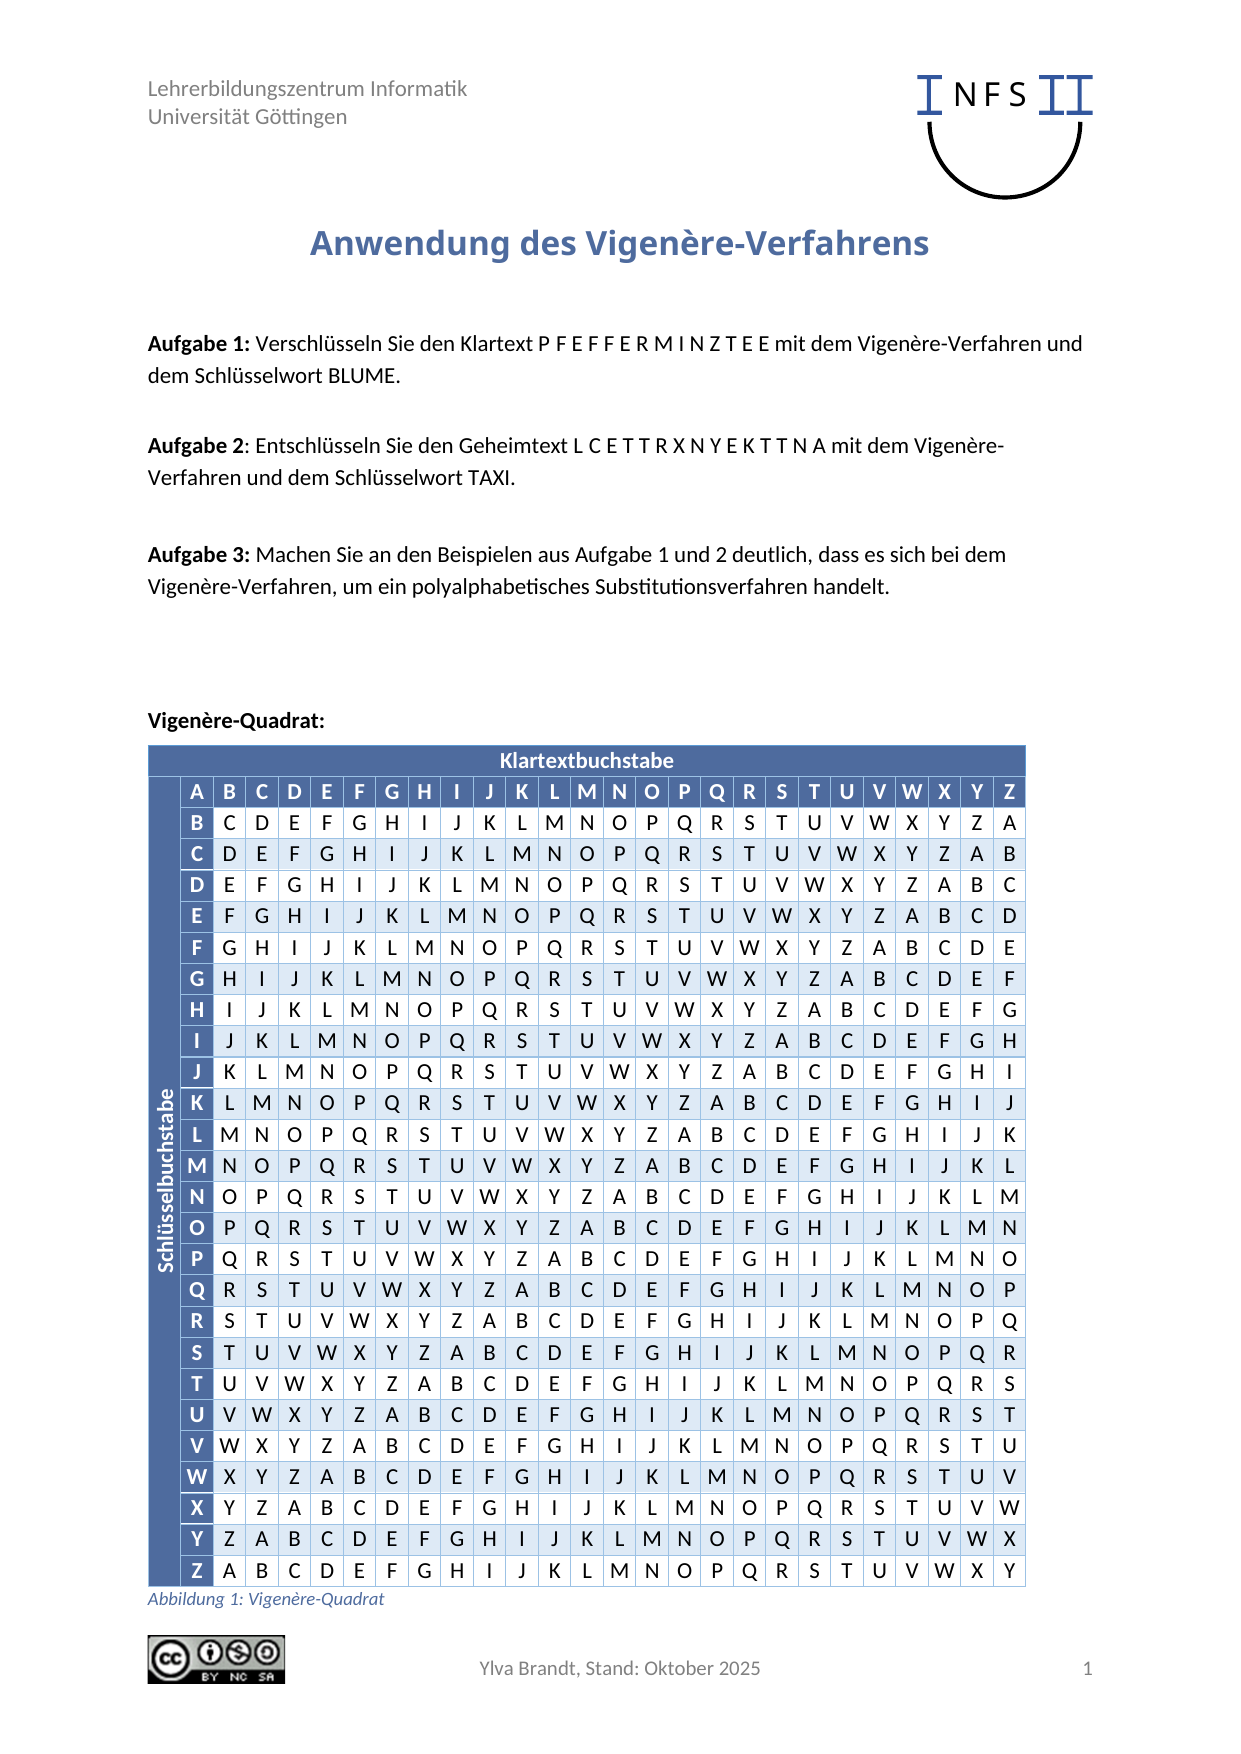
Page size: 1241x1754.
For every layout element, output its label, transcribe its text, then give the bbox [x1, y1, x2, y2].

table_cell J [896, 1182, 928, 1212]
table_cell X [864, 839, 895, 869]
table_cell Z [344, 1400, 375, 1430]
table_cell U [669, 933, 700, 963]
table_cell G [799, 1182, 830, 1212]
table_cell D [441, 1431, 473, 1461]
table_cell T [506, 1058, 538, 1087]
table_cell O [604, 808, 635, 838]
table_cell S [766, 777, 798, 807]
table_cell J [376, 871, 408, 901]
table_cell J [246, 995, 278, 1025]
table_cell Z [376, 1369, 408, 1399]
table_cell T [864, 1525, 895, 1555]
table_cell B [961, 871, 993, 901]
table_cell S [961, 1400, 993, 1430]
table_cell V [474, 1151, 505, 1181]
table_cell P [864, 1400, 895, 1430]
table_cell I [279, 933, 310, 963]
table_cell X [539, 1151, 570, 1181]
table_cell W [831, 839, 863, 869]
table_cell U [864, 1556, 895, 1586]
table_cell B [734, 1089, 765, 1119]
table_cell S [279, 1244, 310, 1274]
table_cell T [181, 1369, 213, 1399]
table_cell N [961, 1244, 993, 1274]
table_cell I [896, 1151, 928, 1181]
table_cell Z [734, 1026, 765, 1056]
table_cell Y [799, 933, 830, 963]
table_cell A [506, 1275, 538, 1306]
table_cell G [701, 1275, 733, 1306]
table_cell O [506, 902, 538, 932]
table_cell M [701, 1462, 733, 1492]
table_cell D [636, 1244, 668, 1274]
table_cell K [799, 1307, 830, 1337]
table_cell O [734, 1494, 765, 1523]
table_cell S [864, 1494, 895, 1523]
table_cell H [506, 1494, 538, 1523]
table_cell I [636, 1400, 668, 1430]
table_cell L [766, 1369, 798, 1399]
table_cell Z [961, 808, 993, 838]
table_cell S [994, 1369, 1025, 1399]
table_cell Q [279, 1182, 310, 1212]
table_cell Q [896, 1400, 928, 1430]
table_cell F [864, 1089, 895, 1119]
table_cell R [181, 1307, 213, 1337]
table_cell U [734, 871, 765, 901]
table_cell F [799, 1151, 830, 1181]
table_cell M [929, 1244, 960, 1274]
table_cell M [441, 902, 473, 932]
table_cell Q [506, 964, 538, 994]
table_cell I [929, 1120, 960, 1150]
table_cell R [669, 839, 700, 869]
table_cell A [214, 1556, 245, 1586]
table_cell T [896, 1494, 928, 1523]
table_cell L [311, 995, 343, 1025]
table_cell S [734, 808, 765, 838]
table_cell F [571, 1369, 603, 1399]
table_cell I [376, 839, 408, 869]
table_cell U [701, 902, 733, 932]
table_cell C [896, 964, 928, 994]
table_cell E [799, 1120, 830, 1150]
table_cell T [279, 1275, 310, 1306]
table_cell Z [311, 1431, 343, 1461]
table_cell H [246, 933, 278, 963]
table_cell G [604, 1369, 635, 1399]
table_cell K [669, 1431, 700, 1461]
table_cell Z [214, 1525, 245, 1555]
table_cell O [246, 1151, 278, 1181]
table_cell R [799, 1525, 830, 1555]
table_cell X [831, 871, 863, 901]
table_cell M [539, 808, 570, 838]
table_cell C [474, 1369, 505, 1399]
table_cell F [474, 1462, 505, 1492]
table_cell D [409, 1462, 440, 1492]
table_cell E [831, 1089, 863, 1119]
table_cell N [376, 995, 408, 1025]
table_cell T [994, 1400, 1025, 1430]
table_cell X [604, 1089, 635, 1119]
table_cell F [539, 1400, 570, 1430]
table_cell F [506, 1431, 538, 1461]
table_cell Q [441, 1026, 473, 1056]
table_cell M [571, 777, 603, 807]
table_cell N [246, 1120, 278, 1150]
table_cell I [701, 1338, 733, 1368]
table_cell E [344, 1556, 375, 1586]
table_cell O [864, 1369, 895, 1399]
table_cell V [994, 1462, 1025, 1492]
table_cell C [864, 995, 895, 1025]
table_cell X [636, 1058, 668, 1087]
table_cell V [181, 1431, 213, 1461]
table_cell W [214, 1431, 245, 1461]
table_cell L [669, 1462, 700, 1492]
table_cell U [571, 1026, 603, 1056]
table_cell D [994, 902, 1025, 932]
table_cell A [929, 871, 960, 901]
table_cell U [539, 1058, 570, 1087]
table_cell N [441, 933, 473, 963]
table_cell Z [766, 995, 798, 1025]
table_cell B [409, 1400, 440, 1430]
table_cell Q [766, 1525, 798, 1555]
table_cell Y [766, 964, 798, 994]
table_cell Y [506, 1213, 538, 1243]
table_cell P [929, 1338, 960, 1368]
table_cell W [376, 1275, 408, 1306]
table_cell Z [669, 1089, 700, 1119]
table_cell G [929, 1058, 960, 1087]
table_cell P [994, 1275, 1025, 1306]
table_cell H [344, 839, 375, 869]
table_cell D [734, 1151, 765, 1181]
table_cell R [506, 995, 538, 1025]
table_cell C [409, 1431, 440, 1461]
table_cell S [896, 1462, 928, 1492]
table_cell W [701, 964, 733, 994]
table_cell O [799, 1431, 830, 1461]
table_cell N [896, 1307, 928, 1337]
table_cell B [994, 839, 1025, 869]
table_cell Y [181, 1525, 213, 1555]
table_cell V [636, 995, 668, 1025]
table_cell Y [409, 1307, 440, 1337]
table_cell R [571, 933, 603, 963]
table_cell I [831, 1213, 863, 1243]
table_cell O [376, 1026, 408, 1056]
table_cell G [766, 1213, 798, 1243]
table_cell N [214, 1151, 245, 1181]
table_cell H [214, 964, 245, 994]
table_cell X [376, 1307, 408, 1337]
table_cell X [311, 1369, 343, 1399]
table_cell N [734, 1462, 765, 1492]
table_cell I [214, 995, 245, 1025]
table_cell L [571, 1556, 603, 1586]
table_cell X [181, 1494, 213, 1523]
table_cell P [539, 902, 570, 932]
table_cell Y [279, 1431, 310, 1461]
table_cell V [506, 1120, 538, 1150]
table_cell I [604, 1431, 635, 1461]
table_cell U [214, 1369, 245, 1399]
table_cell Q [669, 808, 700, 838]
table_cell K [604, 1494, 635, 1523]
table_cell T [929, 1462, 960, 1492]
table_cell H [799, 1213, 830, 1243]
table_cell Z [799, 964, 830, 994]
table_cell N [669, 1525, 700, 1555]
table_cell J [214, 1026, 245, 1056]
table_cell Y [636, 1089, 668, 1119]
table_cell X [961, 1556, 993, 1586]
table_cell L [279, 1026, 310, 1056]
table_cell Z [181, 1556, 213, 1586]
table_cell F [929, 1026, 960, 1056]
table_cell J [506, 1556, 538, 1586]
table_cell M [474, 871, 505, 901]
table_cell R [929, 1400, 960, 1430]
table_cell H [604, 1400, 635, 1430]
table_cell O [279, 1120, 310, 1150]
table_cell O [636, 777, 668, 807]
table_cell G [506, 1462, 538, 1492]
table_cell Z [441, 1307, 473, 1337]
table_cell B [279, 1525, 310, 1555]
table_cell O [311, 1089, 343, 1119]
table_cell X [214, 1462, 245, 1492]
table_cell F [734, 1213, 765, 1243]
table_cell H [701, 1307, 733, 1337]
table_cell X [409, 1275, 440, 1306]
table_cell K [376, 902, 408, 932]
table_cell A [376, 1400, 408, 1430]
table_cell S [181, 1338, 213, 1368]
table_cell E [311, 777, 343, 807]
table_cell E [701, 1213, 733, 1243]
table_cell V [539, 1089, 570, 1119]
table_cell Q [539, 933, 570, 963]
table_cell R [409, 1089, 440, 1119]
table_cell W [441, 1213, 473, 1243]
table_cell E [246, 839, 278, 869]
table_cell Y [246, 1462, 278, 1492]
table_cell C [799, 1058, 830, 1087]
table_cell B [246, 1556, 278, 1586]
table_cell A [604, 1182, 635, 1212]
table_cell W [636, 1026, 668, 1056]
table_cell O [214, 1182, 245, 1212]
table_cell K [734, 1369, 765, 1399]
table_cell O [539, 871, 570, 901]
table_cell D [961, 933, 993, 963]
table_cell Q [636, 839, 668, 869]
table_cell T [214, 1338, 245, 1368]
table_cell B [766, 1058, 798, 1087]
table_cell S [604, 933, 635, 963]
table_cell S [441, 1089, 473, 1119]
table_cell Q [864, 1431, 895, 1461]
table_cell S [539, 995, 570, 1025]
table_cell R [636, 871, 668, 901]
table_cell M [766, 1400, 798, 1430]
table_cell L [636, 1494, 668, 1523]
table_cell J [636, 1431, 668, 1461]
table_cell H [994, 1026, 1025, 1056]
table_cell P [604, 839, 635, 869]
table_cell K [766, 1338, 798, 1368]
table_cell R [734, 777, 765, 807]
table_cell I [181, 1026, 213, 1056]
table_cell Y [441, 1275, 473, 1306]
table_cell P [766, 1494, 798, 1523]
table_cell M [896, 1275, 928, 1306]
table_cell J [799, 1275, 830, 1306]
table_cell A [311, 1462, 343, 1492]
table_cell I [474, 1556, 505, 1586]
table_cell Z [994, 777, 1025, 807]
table_cell Q [376, 1089, 408, 1119]
table_cell M [604, 1556, 635, 1586]
table_cell M [311, 1026, 343, 1056]
table_cell A [441, 1338, 473, 1368]
table_cell I [441, 777, 473, 807]
table_cell E [279, 808, 310, 838]
table_cell S [929, 1431, 960, 1461]
table_cell J [474, 777, 505, 807]
table_cell T [441, 1120, 473, 1150]
table_cell K [214, 1058, 245, 1087]
table_cell V [246, 1369, 278, 1399]
table_cell A [994, 808, 1025, 838]
table_cell M [506, 839, 538, 869]
table_cell E [636, 1275, 668, 1306]
table_cell K [929, 1182, 960, 1212]
table_cell X [441, 1244, 473, 1274]
table_cell C [734, 1120, 765, 1150]
table_cell Y [539, 1182, 570, 1212]
table_cell C [961, 902, 993, 932]
table_cell T [636, 933, 668, 963]
table_cell K [246, 1026, 278, 1056]
table_cell Q [246, 1213, 278, 1243]
table_cell M [279, 1058, 310, 1087]
table_cell G [961, 1026, 993, 1056]
table_cell N [311, 1058, 343, 1087]
table_cell H [571, 1431, 603, 1461]
table_cell T [409, 1151, 440, 1181]
table_cell K [344, 933, 375, 963]
table_cell H [896, 1120, 928, 1150]
table_cell Z [571, 1182, 603, 1212]
table_cell Y [864, 871, 895, 901]
table_cell B [636, 1182, 668, 1212]
table_cell P [474, 964, 505, 994]
table_cell O [896, 1338, 928, 1368]
table_cell L [506, 808, 538, 838]
table_cell U [636, 964, 668, 994]
table_cell L [539, 777, 570, 807]
table_cell V [929, 1525, 960, 1555]
table_cell S [376, 1151, 408, 1181]
table_cell L [246, 1058, 278, 1087]
table_cell N [344, 1026, 375, 1056]
table_cell H [961, 1058, 993, 1087]
table_cell F [766, 1182, 798, 1212]
table_cell H [734, 1275, 765, 1306]
table_cell G [864, 1120, 895, 1150]
table_cell T [799, 777, 830, 807]
table_cell P [311, 1120, 343, 1150]
text Vigenère-Quadrat: [148, 706, 1093, 734]
table_cell O [994, 1244, 1025, 1274]
table_cell C [831, 1026, 863, 1056]
table_cell X [506, 1182, 538, 1212]
table_cell B [831, 995, 863, 1025]
table_cell C [506, 1338, 538, 1368]
table_cell Z [831, 933, 863, 963]
table_cell D [604, 1275, 635, 1306]
table_cell I [961, 1089, 993, 1119]
table_cell W [279, 1369, 310, 1399]
table_cell M [799, 1369, 830, 1399]
table_cell J [571, 1494, 603, 1523]
table_cell O [181, 1213, 213, 1243]
table_cell L [181, 1120, 213, 1150]
table_cell U [311, 1275, 343, 1306]
table_cell D [311, 1556, 343, 1586]
table_cell D [831, 1058, 863, 1087]
table_cell E [506, 1400, 538, 1430]
table_cell V [311, 1307, 343, 1337]
table_cell E [961, 964, 993, 994]
table_cell P [799, 1462, 830, 1492]
table_cell L [214, 1089, 245, 1119]
table_cell K [636, 1462, 668, 1492]
table_cell D [506, 1369, 538, 1399]
table_cell V [344, 1275, 375, 1306]
table_cell O [961, 1275, 993, 1306]
table_cell N [181, 1182, 213, 1212]
table_cell D [766, 1120, 798, 1150]
table_cell Z [636, 1120, 668, 1150]
table_cell F [344, 777, 375, 807]
table_cell F [181, 933, 213, 963]
table_cell Y [831, 902, 863, 932]
table_cell F [994, 964, 1025, 994]
table_cell T [376, 1182, 408, 1212]
table_cell H [766, 1244, 798, 1274]
table_cell Q [311, 1151, 343, 1181]
table_cell C [994, 871, 1025, 901]
table_cell K [896, 1213, 928, 1243]
table_cell B [344, 1462, 375, 1492]
table_cell E [376, 1525, 408, 1555]
table_cell V [669, 964, 700, 994]
table_cell Y [896, 839, 928, 869]
table_cell E [474, 1431, 505, 1461]
table_cell V [799, 839, 830, 869]
table_cell P [636, 808, 668, 838]
table_cell U [344, 1244, 375, 1274]
table_cell P [181, 1244, 213, 1274]
table_cell R [766, 1556, 798, 1586]
table_cell T [831, 1556, 863, 1586]
table_cell N [831, 1369, 863, 1399]
table_cell P [246, 1182, 278, 1212]
table_cell X [279, 1400, 310, 1430]
table_cell Y [344, 1369, 375, 1399]
table_cell R [994, 1338, 1025, 1368]
table_cell E [214, 871, 245, 901]
table_cell F [214, 902, 245, 932]
table_cell U [279, 1307, 310, 1337]
table_cell P [896, 1369, 928, 1399]
table_cell K [571, 1525, 603, 1555]
table_cell Y [474, 1244, 505, 1274]
table_cell R [344, 1151, 375, 1181]
table_cell O [669, 1556, 700, 1586]
table_cell H [181, 995, 213, 1025]
table_cell B [376, 1431, 408, 1461]
table_cell D [246, 808, 278, 838]
table_cell D [799, 1089, 830, 1119]
table_cell A [409, 1369, 440, 1399]
table_cell K [994, 1120, 1025, 1150]
table_cell T [474, 1089, 505, 1119]
table_cell Z [896, 871, 928, 901]
table_cell C [539, 1307, 570, 1337]
table_cell L [376, 933, 408, 963]
table_cell D [539, 1338, 570, 1368]
table_cell D [474, 1400, 505, 1430]
table_cell A [799, 995, 830, 1025]
table_cell G [571, 1400, 603, 1430]
table_cell N [539, 839, 570, 869]
table_cell T [539, 1026, 570, 1056]
table_cell A [571, 1213, 603, 1243]
table_cell U [896, 1525, 928, 1555]
table_cell L [409, 902, 440, 932]
table_cell W [961, 1525, 993, 1555]
table_cell R [441, 1058, 473, 1087]
table_cell A [896, 902, 928, 932]
table_cell V [961, 1494, 993, 1523]
table_cell E [929, 995, 960, 1025]
table_cell Y [994, 1556, 1025, 1586]
table_cell Q [734, 1556, 765, 1586]
table_cell K [441, 839, 473, 869]
table_cell B [929, 902, 960, 932]
table_cell W [181, 1462, 213, 1492]
table_cell Q [409, 1058, 440, 1087]
table_cell J [766, 1307, 798, 1337]
table_cell H [929, 1089, 960, 1119]
table_cell B [506, 1307, 538, 1337]
subtitle Anwendung des Vigenère-Verfahrens [148, 220, 1093, 265]
table_cell T [246, 1307, 278, 1337]
table_cell C [181, 839, 213, 869]
table_cell E [864, 1058, 895, 1087]
table_cell Q [181, 1275, 213, 1306]
table_cell T [604, 964, 635, 994]
table_cell J [961, 1120, 993, 1150]
table_cell I [766, 1275, 798, 1306]
table_cell V [701, 933, 733, 963]
text Abbildung 1: Vigenère-Quadrat [148, 1587, 1093, 1610]
table_cell T [766, 808, 798, 838]
table_cell G [441, 1525, 473, 1555]
table_cell U [929, 1494, 960, 1523]
table_cell G [734, 1244, 765, 1274]
table_cell B [669, 1151, 700, 1181]
table_cell G [181, 964, 213, 994]
table_cell U [441, 1151, 473, 1181]
table_cell C [214, 808, 245, 838]
table_cell H [441, 1556, 473, 1586]
table_cell P [441, 995, 473, 1025]
table_cell Z [246, 1494, 278, 1523]
picture [147, 1635, 286, 1684]
table_cell S [214, 1307, 245, 1337]
table_cell W [246, 1400, 278, 1430]
table_cell V [896, 1556, 928, 1586]
table_cell Q [994, 1307, 1025, 1337]
table_cell Y [311, 1400, 343, 1430]
table_cell B [474, 1338, 505, 1368]
table_cell D [214, 839, 245, 869]
table_cell G [636, 1338, 668, 1368]
table_cell B [311, 1494, 343, 1523]
table_cell W [669, 995, 700, 1025]
table_cell P [376, 1058, 408, 1087]
table_cell P [831, 1431, 863, 1461]
table_cell Y [214, 1494, 245, 1523]
table_cell M [344, 995, 375, 1025]
table_cell O [441, 964, 473, 994]
table_cell G [474, 1494, 505, 1523]
table_cell D [864, 1026, 895, 1056]
table_cell R [376, 1120, 408, 1150]
table_cell S [409, 1120, 440, 1150]
table_cell D [669, 1213, 700, 1243]
table_cell P [701, 1556, 733, 1586]
table_cell U [376, 1213, 408, 1243]
table_cell N [766, 1431, 798, 1461]
table_cell G [896, 1089, 928, 1119]
table_cell D [929, 964, 960, 994]
table_cell R [279, 1213, 310, 1243]
table_cell J [409, 839, 440, 869]
table_cell I [864, 1182, 895, 1212]
table_cell H [474, 1525, 505, 1555]
table_cell B [864, 964, 895, 994]
table_cell Schlüsselbuchstabe [149, 777, 180, 1586]
table_cell C [311, 1525, 343, 1555]
table_cell I [539, 1494, 570, 1523]
table_cell Q [344, 1120, 375, 1150]
table_cell T [344, 1213, 375, 1243]
table_cell H [539, 1462, 570, 1492]
table_cell N [409, 964, 440, 994]
table_cell X [896, 808, 928, 838]
table_cell I [994, 1058, 1025, 1087]
table_cell G [409, 1556, 440, 1586]
table_cell A [961, 839, 993, 869]
table_cell U [604, 995, 635, 1025]
table_cell L [344, 964, 375, 994]
table_cell J [831, 1244, 863, 1274]
table_cell F [441, 1494, 473, 1523]
table_cell P [961, 1307, 993, 1337]
table_cell G [539, 1431, 570, 1461]
table_cell U [246, 1338, 278, 1368]
table_cell F [669, 1275, 700, 1306]
table_cell W [799, 871, 830, 901]
table_cell M [734, 1431, 765, 1461]
table_cell I [734, 1307, 765, 1337]
table_cell J [311, 933, 343, 963]
table_cell W [506, 1151, 538, 1181]
table_cell F [831, 1120, 863, 1150]
table_cell P [734, 1525, 765, 1555]
table_cell N [571, 808, 603, 838]
table_cell C [929, 933, 960, 963]
table_cell K [506, 777, 538, 807]
table_cell W [571, 1089, 603, 1119]
table_cell Z [506, 1244, 538, 1274]
table_cell S [246, 1275, 278, 1306]
table_cell M [636, 1525, 668, 1555]
table_cell E [994, 933, 1025, 963]
table_cell V [604, 1026, 635, 1056]
table_cell L [961, 1182, 993, 1212]
table_cell P [409, 1026, 440, 1056]
table_cell Z [701, 1058, 733, 1087]
table_cell K [701, 1400, 733, 1430]
table_cell P [571, 871, 603, 901]
table_cell M [669, 1494, 700, 1523]
table_cell B [896, 933, 928, 963]
table_cell Y [604, 1120, 635, 1150]
table_cell Z [539, 1213, 570, 1243]
table_cell Z [474, 1275, 505, 1306]
table_cell A [474, 1307, 505, 1337]
table_cell T [571, 995, 603, 1025]
table_cell E [604, 1307, 635, 1337]
table_cell O [474, 933, 505, 963]
table_cell V [409, 1213, 440, 1243]
table_cell C [344, 1494, 375, 1523]
table_cell R [474, 1026, 505, 1056]
table_cell U [181, 1400, 213, 1430]
table_cell R [311, 1182, 343, 1212]
table_cell U [799, 808, 830, 838]
table_cell N [604, 777, 635, 807]
table_cell W [604, 1058, 635, 1087]
table_cell P [669, 777, 700, 807]
table_cell T [734, 839, 765, 869]
table_cell W [734, 933, 765, 963]
table_cell U [994, 1431, 1025, 1461]
table_cell D [896, 995, 928, 1025]
table_cell L [604, 1525, 635, 1555]
table_cell W [766, 902, 798, 932]
table_cell Q [799, 1494, 830, 1523]
table_cell X [766, 933, 798, 963]
table_cell Z [929, 839, 960, 869]
table_cell G [311, 839, 343, 869]
table_cell G [831, 1151, 863, 1181]
table_cell X [571, 1120, 603, 1150]
table_cell J [279, 964, 310, 994]
table_cell I [506, 1525, 538, 1555]
table_cell R [961, 1369, 993, 1399]
table_cell C [571, 1275, 603, 1306]
table_cell S [701, 839, 733, 869]
table_cell A [701, 1089, 733, 1119]
table_cell Q [701, 777, 733, 807]
table_cell I [799, 1244, 830, 1274]
table_cell L [831, 1307, 863, 1337]
table_cell E [539, 1369, 570, 1399]
table_cell M [181, 1151, 213, 1181]
table_cell L [474, 839, 505, 869]
table_cell B [604, 1213, 635, 1243]
table_cell F [604, 1338, 635, 1368]
table_cell M [376, 964, 408, 994]
table_cell F [279, 839, 310, 869]
table_cell H [376, 808, 408, 838]
table_cell H [831, 1182, 863, 1212]
table_cell K [474, 808, 505, 838]
table_cell V [376, 1244, 408, 1274]
table_cell K [864, 1244, 895, 1274]
table_cell E [441, 1462, 473, 1492]
table_cell W [474, 1182, 505, 1212]
table_cell L [799, 1338, 830, 1368]
table_cell T [311, 1244, 343, 1274]
table_cell Q [929, 1369, 960, 1399]
table_cell X [246, 1431, 278, 1461]
table_cell Z [864, 902, 895, 932]
table_cell H [409, 777, 440, 807]
table_cell O [571, 839, 603, 869]
table_cell N [929, 1275, 960, 1306]
table_cell A [766, 1026, 798, 1056]
table_cell I [246, 964, 278, 994]
table_cell N [864, 1338, 895, 1368]
table_cell S [636, 902, 668, 932]
table_cell L [994, 1151, 1025, 1181]
table_cell J [994, 1089, 1025, 1119]
table_cell X [474, 1213, 505, 1243]
table_cell L [441, 871, 473, 901]
table_cell C [766, 1089, 798, 1119]
table_cell A [344, 1431, 375, 1461]
table_cell W [864, 808, 895, 838]
table_cell Y [734, 995, 765, 1025]
table_cell T [961, 1431, 993, 1461]
table_cell J [604, 1462, 635, 1492]
table_cell G [214, 933, 245, 963]
table_cell I [669, 1369, 700, 1399]
table_cell V [441, 1182, 473, 1212]
table_cell W [929, 1556, 960, 1586]
table_cell G [246, 902, 278, 932]
table_cell O [409, 995, 440, 1025]
table_cell A [279, 1494, 310, 1523]
table_cell Y [701, 1026, 733, 1056]
table_cell T [669, 902, 700, 932]
table_cell W [311, 1338, 343, 1368]
table_cell S [474, 1058, 505, 1087]
table_cell V [864, 777, 895, 807]
table_cell V [766, 871, 798, 901]
table_cell L [864, 1275, 895, 1306]
table_cell K [311, 964, 343, 994]
table_cell I [571, 1462, 603, 1492]
table_cell O [831, 1400, 863, 1430]
table_cell Q [571, 902, 603, 932]
table_cell R [604, 902, 635, 932]
table_cell S [669, 871, 700, 901]
table_cell V [279, 1338, 310, 1368]
table_cell W [409, 1244, 440, 1274]
table_cell D [279, 777, 310, 807]
table_cell I [311, 902, 343, 932]
table_cell M [409, 933, 440, 963]
table_cell S [506, 1026, 538, 1056]
table_cell R [831, 1494, 863, 1523]
table_cell Z [279, 1462, 310, 1492]
table_cell Q [604, 871, 635, 901]
table_cell J [441, 808, 473, 838]
table_cell I [344, 871, 375, 901]
table_cell A [864, 933, 895, 963]
text Aufgabe 3: Machen Sie an den Beispielen aus Aufgabe 1 und 2 deutlich, dass es sich bei dem Vigenère-Verfahren, um ein polyalphabetisches Substitutionsverfahren handelt. [148, 540, 1093, 600]
table_cell Y [376, 1338, 408, 1368]
table_cell J [344, 902, 375, 932]
table_cell O [344, 1058, 375, 1087]
table_cell W [539, 1120, 570, 1150]
table_cell C [604, 1244, 635, 1274]
table_cell K [279, 995, 310, 1025]
table_cell J [539, 1525, 570, 1555]
text Aufgabe 2: Entschlüsseln Sie den Geheimtext L C E T T R X N Y E K T T N A mit dem Vigenère-Verfahren und dem Schlüsselwort TAXI. [148, 431, 1093, 491]
table_cell Z [604, 1151, 635, 1181]
table_cell W [994, 1494, 1025, 1523]
table_cell F [701, 1244, 733, 1274]
table_cell K [409, 871, 440, 901]
table_cell H [279, 902, 310, 932]
table_cell J [181, 1058, 213, 1087]
table_cell G [344, 808, 375, 838]
table_cell H [311, 871, 343, 901]
table_cell C [636, 1213, 668, 1243]
table_cell Y [571, 1151, 603, 1181]
table_cell D [344, 1525, 375, 1555]
table_cell P [279, 1151, 310, 1181]
table_cell K [961, 1151, 993, 1181]
table_cell D [376, 1494, 408, 1523]
table_cell U [409, 1182, 440, 1212]
table_cell P [214, 1213, 245, 1243]
table_cell N [799, 1400, 830, 1430]
table_cell Q [214, 1244, 245, 1274]
table_cell N [994, 1213, 1025, 1243]
table_cell T [701, 871, 733, 901]
table_cell S [571, 964, 603, 994]
table_cell J [929, 1151, 960, 1181]
table_cell P [506, 933, 538, 963]
table_cell Q [831, 1462, 863, 1492]
table_cell K [831, 1275, 863, 1306]
table_cell J [734, 1338, 765, 1368]
table_cell Y [929, 808, 960, 838]
table_cell S [311, 1213, 343, 1243]
table_cell X [701, 995, 733, 1025]
table_cell B [799, 1026, 830, 1056]
table_cell N [506, 871, 538, 901]
table_cell O [701, 1525, 733, 1555]
table_cell L [896, 1244, 928, 1274]
table_cell H [864, 1151, 895, 1181]
table_cell Z [409, 1338, 440, 1368]
table_cell F [896, 1058, 928, 1087]
table_cell N [474, 902, 505, 932]
table_cell X [994, 1525, 1025, 1555]
table_cell H [669, 1338, 700, 1368]
table_cell M [214, 1120, 245, 1150]
table_cell S [799, 1556, 830, 1586]
table_cell Y [669, 1058, 700, 1087]
table_cell R [246, 1244, 278, 1274]
table_cell F [961, 995, 993, 1025]
table_cell X [734, 964, 765, 994]
table_cell U [474, 1120, 505, 1150]
table_cell V [214, 1400, 245, 1430]
table_cell F [636, 1307, 668, 1337]
table_cell G [994, 995, 1025, 1025]
table_cell R [539, 964, 570, 994]
table_cell E [766, 1151, 798, 1181]
table_cell E [896, 1026, 928, 1056]
table_cell X [669, 1026, 700, 1056]
table_cell A [181, 777, 213, 807]
table_cell B [214, 777, 245, 807]
table_cell C [441, 1400, 473, 1430]
table_cell M [864, 1307, 895, 1337]
table_cell C [669, 1182, 700, 1212]
table_cell U [766, 839, 798, 869]
table_cell M [246, 1089, 278, 1119]
table_cell E [734, 1182, 765, 1212]
table_cell G [279, 871, 310, 901]
table_cell H [636, 1369, 668, 1399]
table_cell L [734, 1400, 765, 1430]
table_cell W [896, 777, 928, 807]
table_cell O [929, 1307, 960, 1337]
table_cell X [929, 777, 960, 807]
table_cell F [376, 1556, 408, 1586]
table_cell M [994, 1182, 1025, 1212]
table_cell N [701, 1494, 733, 1523]
table_cell B [571, 1244, 603, 1274]
table_cell F [409, 1525, 440, 1555]
table_cell X [344, 1338, 375, 1368]
table_cell M [831, 1338, 863, 1368]
table_cell S [344, 1182, 375, 1212]
table_cell E [669, 1244, 700, 1274]
table_cell A [246, 1525, 278, 1555]
table_cell W [344, 1307, 375, 1337]
table_header Klartextbuchstabe [149, 746, 1025, 776]
table_cell A [636, 1151, 668, 1181]
table_cell Q [474, 995, 505, 1025]
table_cell C [246, 777, 278, 807]
table_cell Y [961, 777, 993, 807]
table_cell O [766, 1462, 798, 1492]
table_cell F [246, 871, 278, 901]
table_cell A [539, 1244, 570, 1274]
table_cell K [539, 1556, 570, 1586]
table_cell N [279, 1089, 310, 1119]
table_cell E [181, 902, 213, 932]
table_cell D [181, 871, 213, 901]
table_cell N [636, 1556, 668, 1586]
table_cell L [929, 1213, 960, 1243]
table_cell G [669, 1307, 700, 1337]
table_cell B [539, 1275, 570, 1306]
table_cell V [831, 808, 863, 838]
table_cell F [311, 808, 343, 838]
table_cell E [571, 1338, 603, 1368]
table_cell I [409, 808, 440, 838]
table_cell V [571, 1058, 603, 1087]
table_cell B [701, 1120, 733, 1150]
table_cell C [701, 1151, 733, 1181]
table_cell A [734, 1058, 765, 1087]
table_cell J [669, 1400, 700, 1430]
table_cell G [376, 777, 408, 807]
text Aufgabe 1: Verschlüsseln Sie den Klartext P F E F F E R M I N Z T E E mit dem Vigenère-Verfahren und dem Schlüsselwort BLUME. [148, 329, 1093, 389]
table_cell R [896, 1431, 928, 1461]
table_cell J [701, 1369, 733, 1399]
table_cell A [669, 1120, 700, 1150]
table_cell J [864, 1213, 895, 1243]
table_cell R [864, 1462, 895, 1492]
table_cell V [734, 902, 765, 932]
table_cell B [441, 1369, 473, 1399]
table_cell M [961, 1213, 993, 1243]
table_cell S [831, 1525, 863, 1555]
table_cell U [961, 1462, 993, 1492]
table_cell C [376, 1462, 408, 1492]
table_cell U [506, 1089, 538, 1119]
table_cell E [409, 1494, 440, 1523]
table_cell K [181, 1089, 213, 1119]
table_cell B [181, 808, 213, 838]
table_cell D [701, 1182, 733, 1212]
table_cell R [701, 808, 733, 838]
table_cell P [344, 1089, 375, 1119]
table_cell D [571, 1307, 603, 1337]
table_cell U [831, 777, 863, 807]
table_cell C [279, 1556, 310, 1586]
table_cell R [214, 1275, 245, 1306]
table_cell X [799, 902, 830, 932]
table_cell A [831, 964, 863, 994]
table_cell L [701, 1431, 733, 1461]
table_cell Q [961, 1338, 993, 1368]
